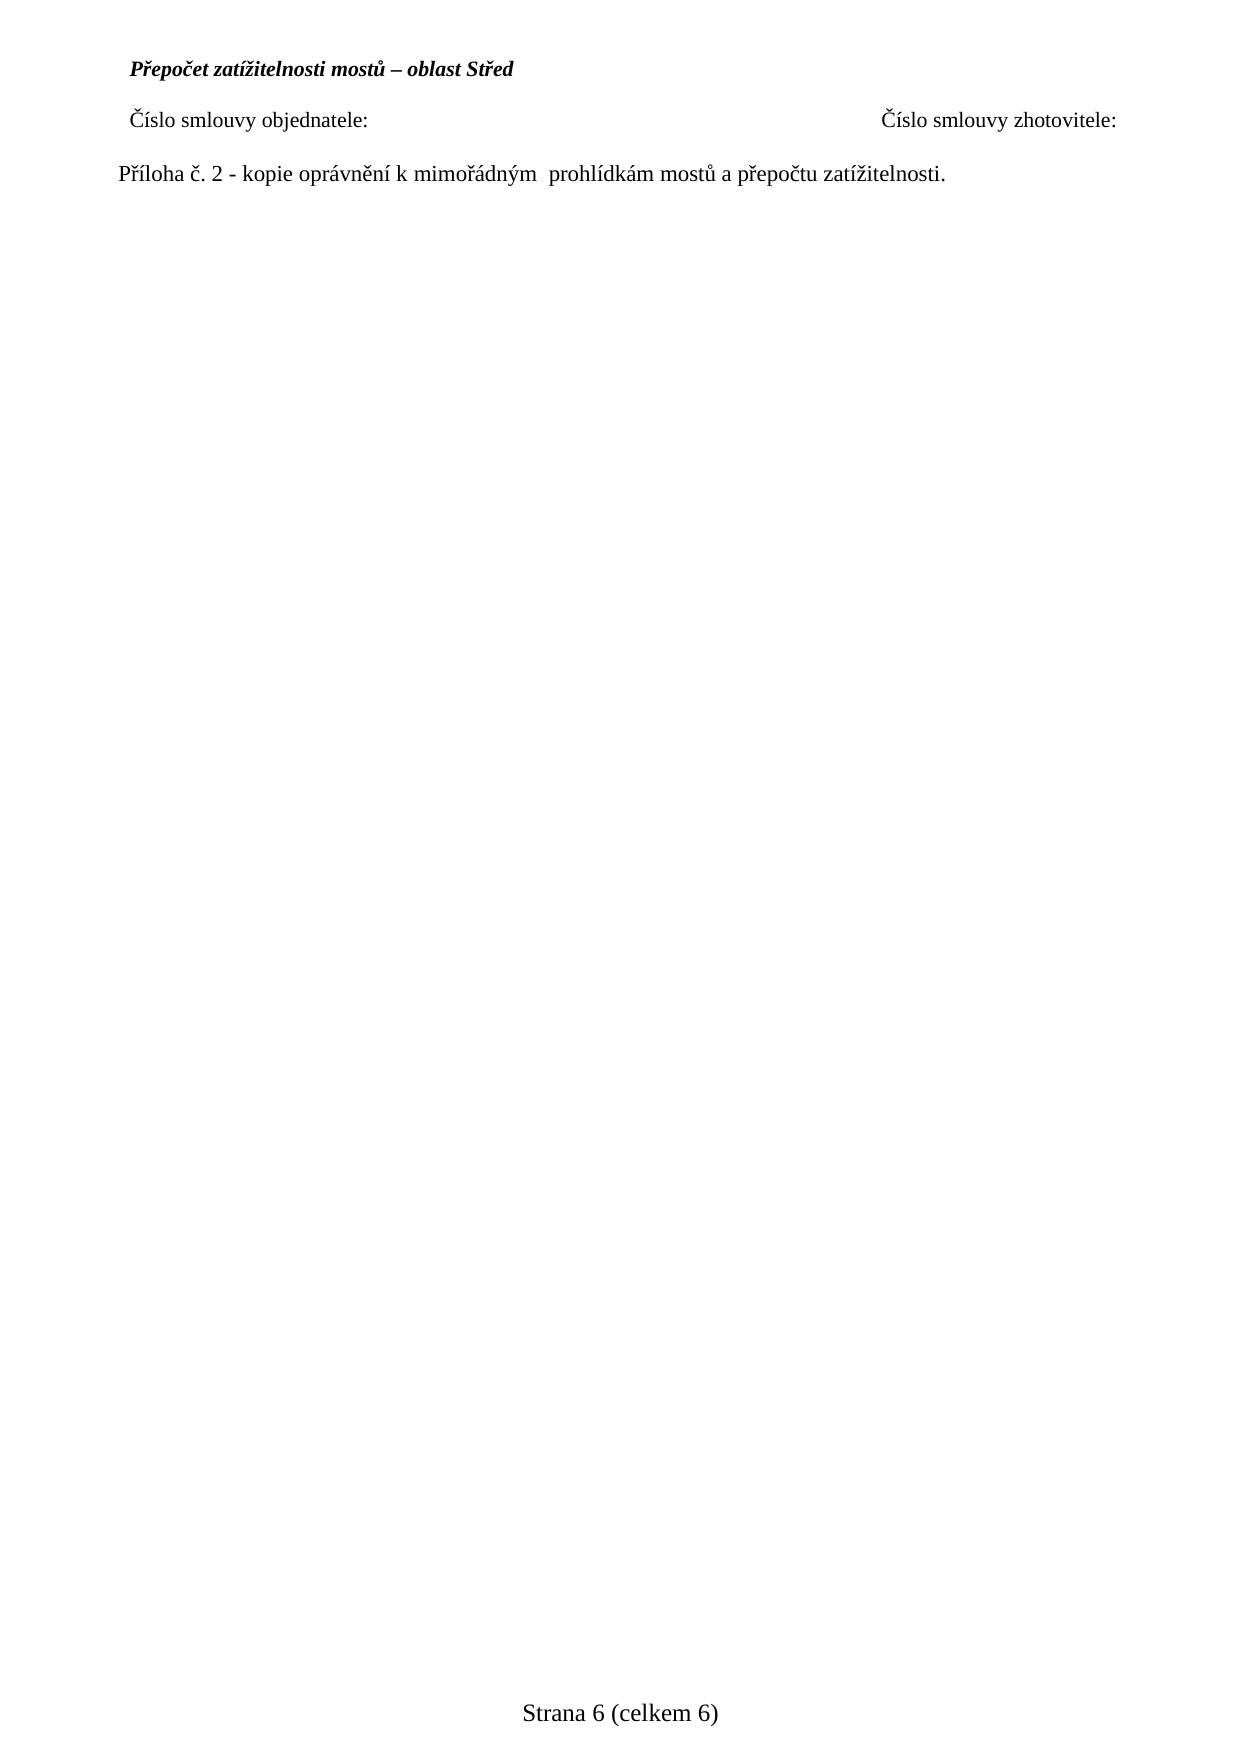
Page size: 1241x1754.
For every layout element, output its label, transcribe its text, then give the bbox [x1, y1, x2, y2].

text Příloha č. 2 - kopie oprávnění k mimořádným prohlídkám mostů a přepočtu zatížitelnosti. [118, 161, 1122, 187]
